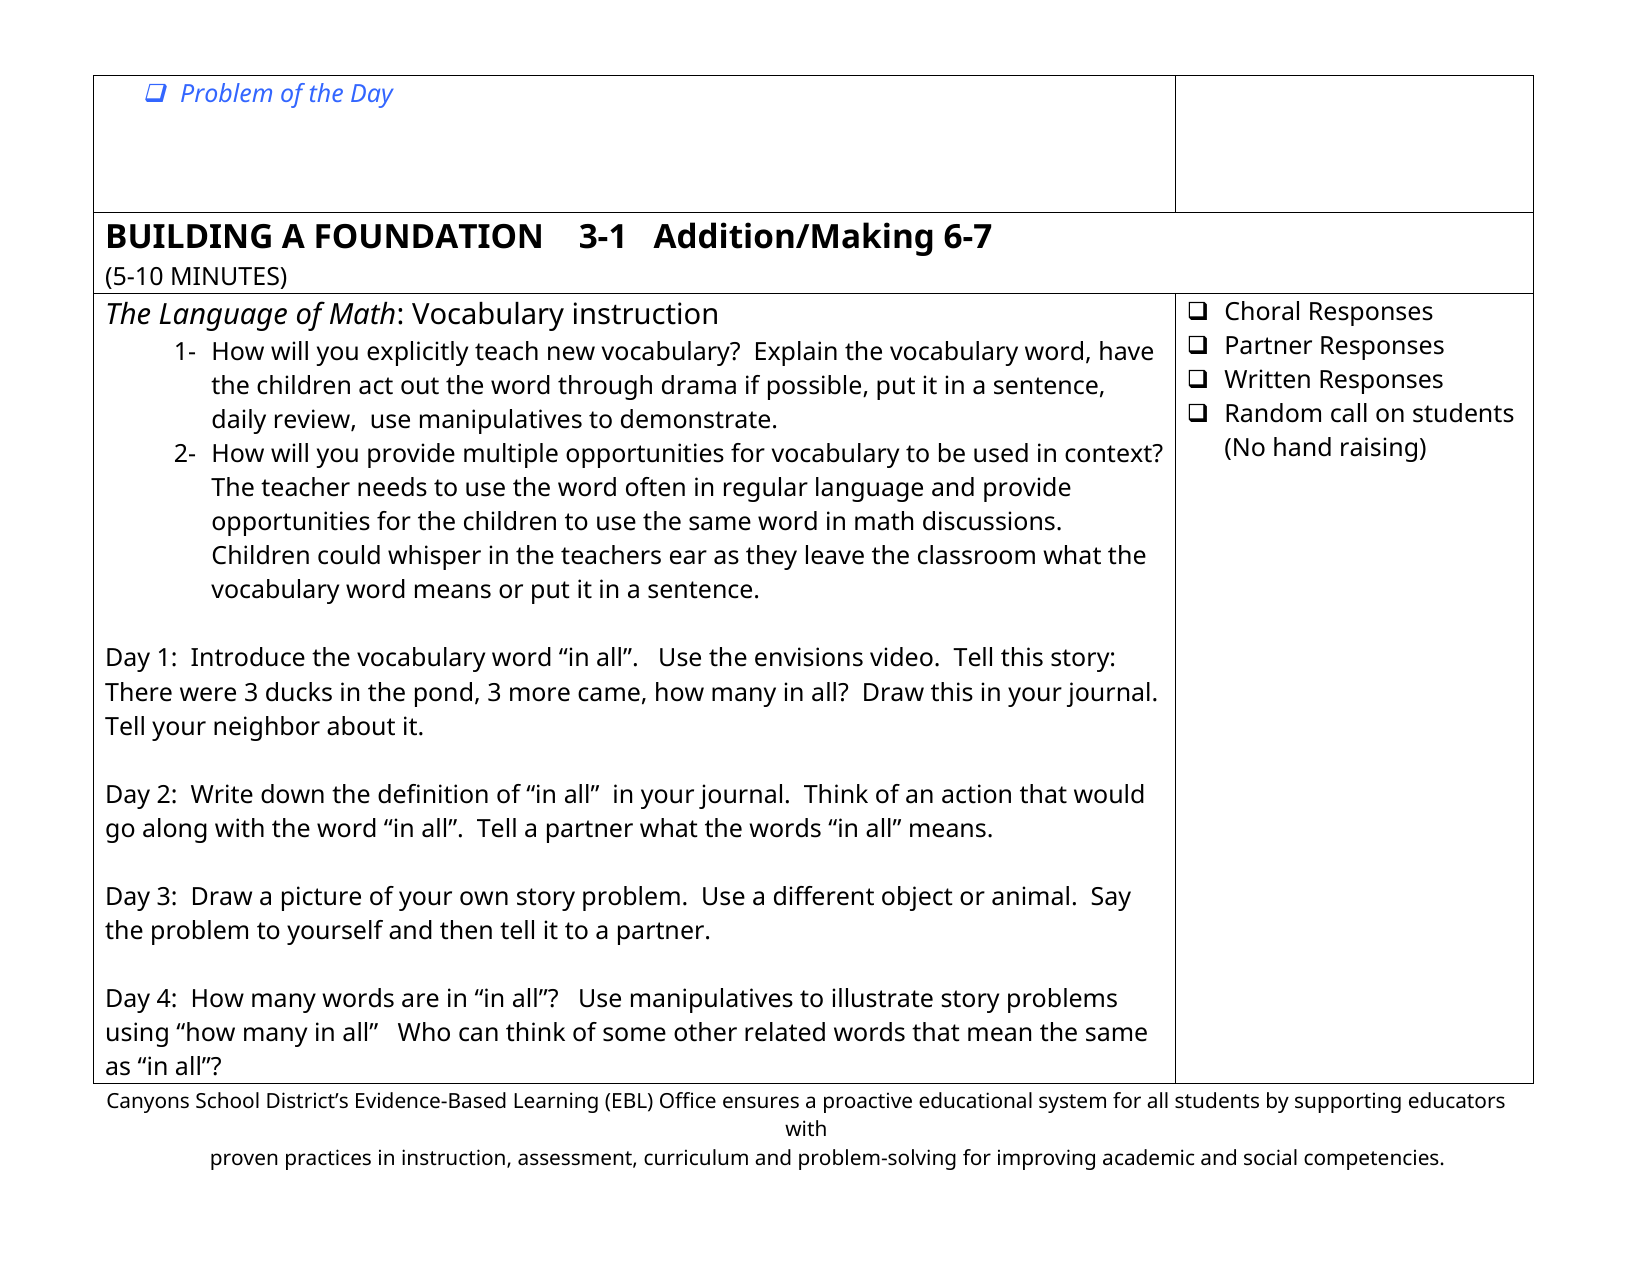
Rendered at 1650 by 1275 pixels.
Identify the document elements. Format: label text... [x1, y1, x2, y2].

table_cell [1176, 294, 1533, 1083]
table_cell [94, 76, 1175, 212]
table_cell BUILDING A FOUNDATION 3-1 Addition/Making 6-7 (5-10 MINUTES) [94, 213, 1533, 293]
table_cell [1176, 76, 1533, 212]
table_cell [94, 294, 1175, 1083]
